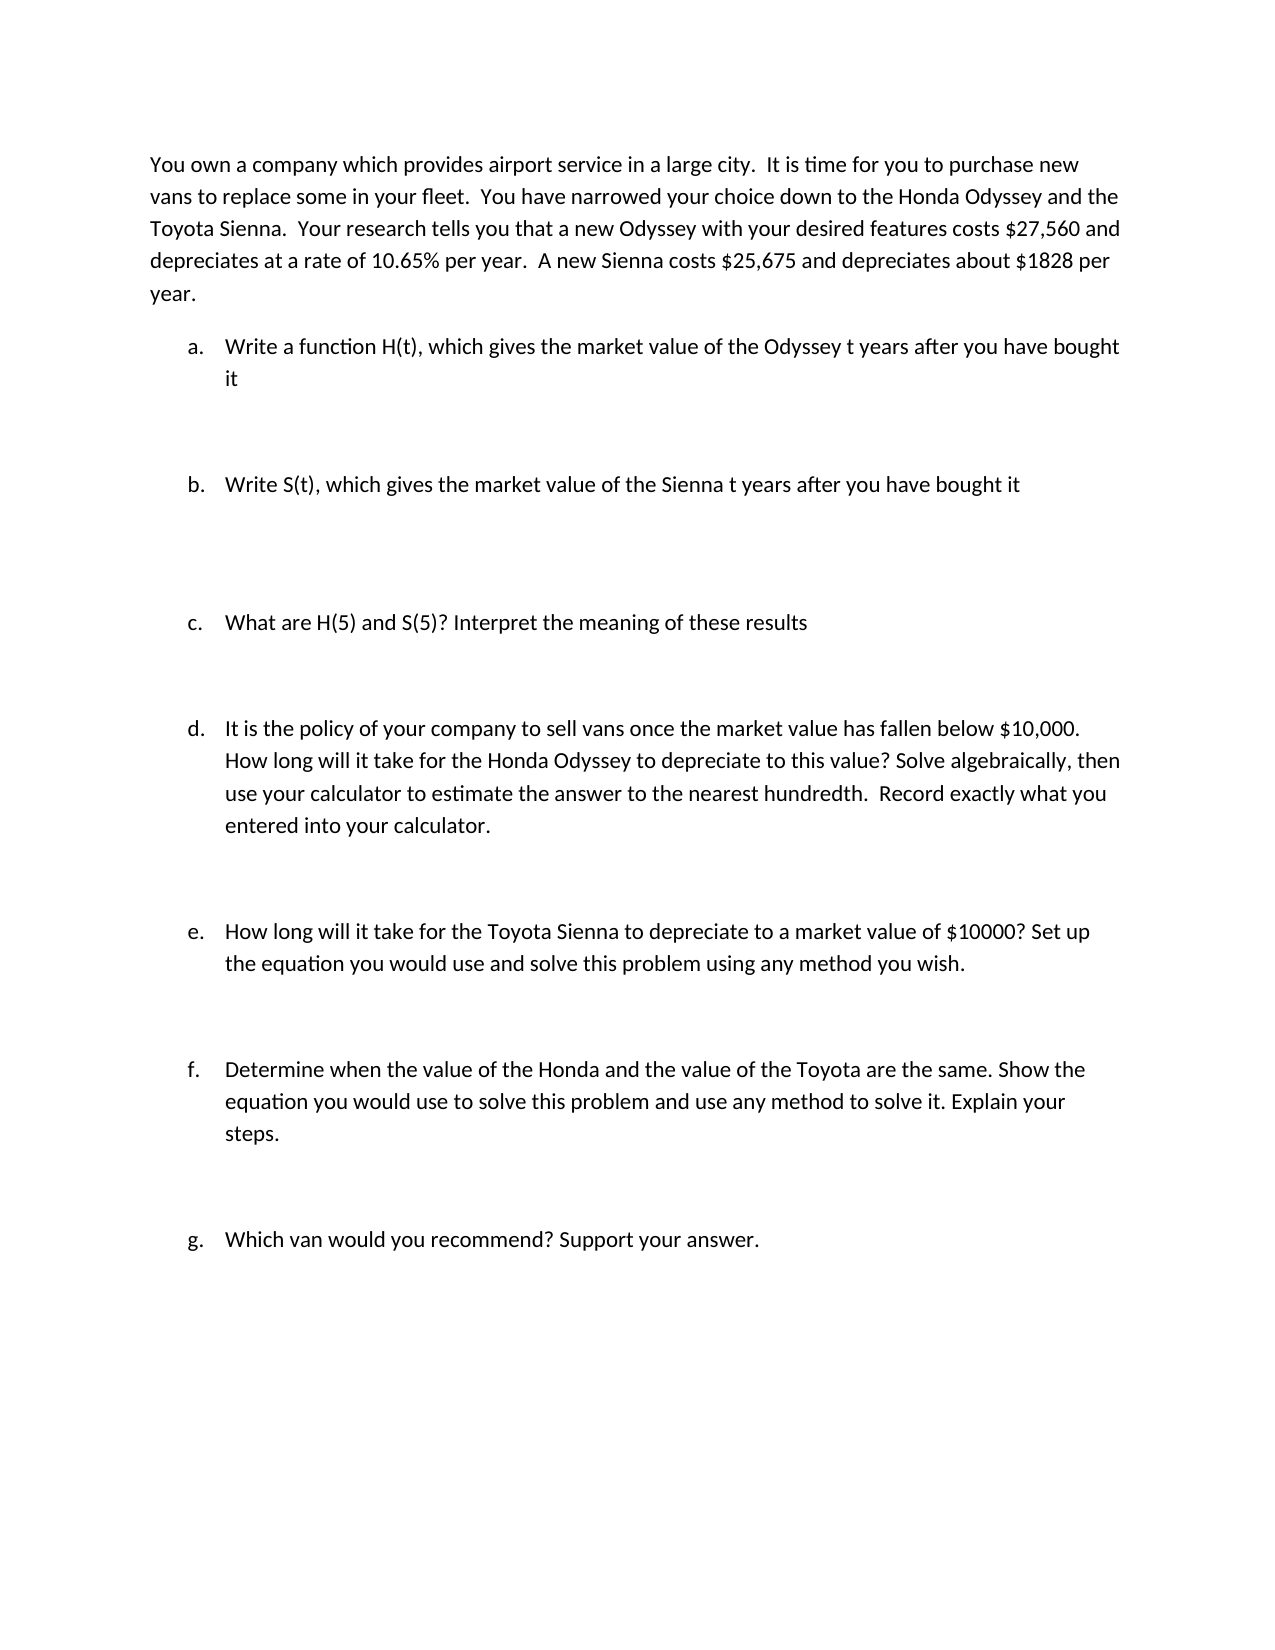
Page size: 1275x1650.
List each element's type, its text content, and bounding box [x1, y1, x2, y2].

list Determine when the value of the Honda and the value of the Toyota are the same. Show the equation you would use to solve this problem and use any method to solve it. Explain your steps. [187, 1055, 1125, 1147]
list It is the policy of your company to sell vans once the market value has fallen below $10,000. How long will it take for the Honda Odyssey to depreciate to this value? Solve algebraically, then use your calculator to estimate the answer to the nearest hundredth. Record exactly what you entered into your calculator. [187, 714, 1125, 839]
list Write S(t), which gives the market value of the Sienna t years after you have bought it [187, 470, 1125, 498]
text You own a company which provides airport service in a large city. It is time for you to purchase new vans to replace some in your fleet. You have narrowed your choice down to the Honda Odyssey and the Toyota Sienna. Your research tells you that a new Odyssey with your desired features costs $27,560 and depreciates at a rate of 10.65% per year. A new Sienna costs $25,675 and depreciates about $1828 per year. [150, 150, 1125, 307]
list Which van would you recommend? Support your answer. [187, 1226, 1125, 1253]
list How long will it take for the Toyota Sienna to depreciate to a market value of $10000? Set up the equation you would use and solve this problem using any method you wish. [187, 917, 1125, 977]
list Write a function H(t), which gives the market value of the Odyssey t years after you have bought it [187, 332, 1125, 392]
list What are H(5) and S(5)? Interpret the meaning of these results [187, 608, 1125, 636]
